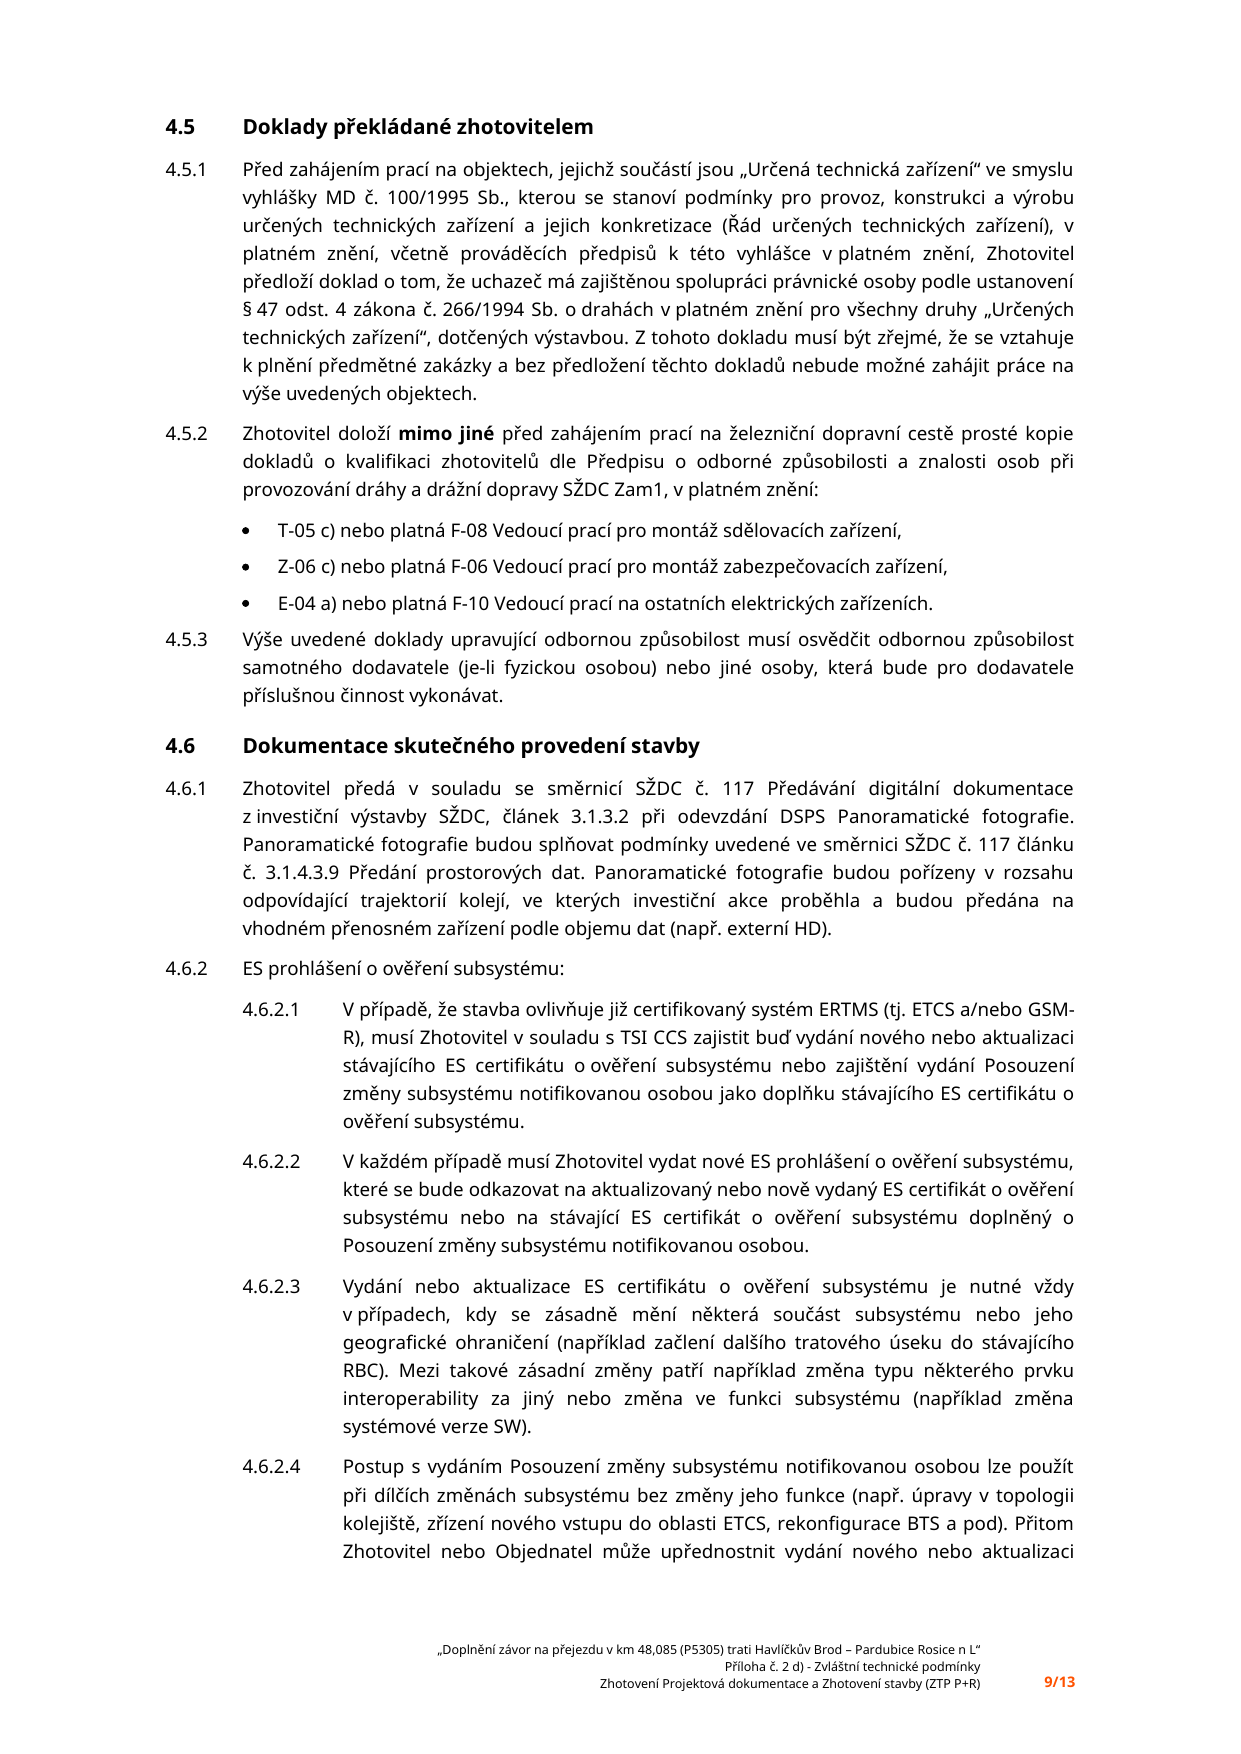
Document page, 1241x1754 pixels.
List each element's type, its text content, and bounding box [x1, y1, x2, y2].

text T-05 c) nebo platná F-08 Vedoucí prací pro montáž sdělovacích zařízení, [242, 517, 1075, 543]
text E-04 a) nebo platná F-10 Vedoucí prací na ostatních elektrických zařízeních. [242, 590, 1075, 615]
text Výše uvedené doklady upravující odbornou způsobilost musí osvědčit odbornou způsobilost samotného dodavatele (je-li fyzickou osobou) nebo jiné osoby, která bude pro dodavatele příslušnou činnost vykonávat. [165, 626, 1075, 708]
text Vydání nebo aktualizace ES certifikátu o ověření subsystému je nutné vždy v případech, kdy se zásadně mění některá součást subsystému nebo jeho geografické ohraničení (například začlení dalšího tratového úseku do stávajícího RBC). Mezi takové zásadní změny patří například změna typu některého prvku interoperability za jiný nebo změna ve funkci subsystému (například změna systémové verze SW). [242, 1273, 1075, 1439]
text ES prohlášení o ověření subsystému: [165, 956, 1075, 981]
text Zhotovitel předá v souladu se směrnicí SŽDC č. 117 Předávání digitální dokumentace z investiční výstavby SŽDC, článek 3.1.3.2 při odevzdání DSPS Panoramatické fotografie. Panoramatické fotografie budou splňovat podmínky uvedené ve směrnici SŽDC č. 117 článku č. 3.1.4.3.9 Předání prostorových dat. Panoramatické fotografie budou pořízeny v rozsahu odpovídající trajektorií kolejí, ve kterých investiční akce proběhla a budou předána na vhodném přenosném zařízení podle objemu dat (např. externí HD). [165, 775, 1075, 941]
text Před zahájením prací na objektech, jejichž součástí jsou „Určená technická zařízení“ ve smyslu vyhlášky MD č. 100/1995 Sb., kterou se stanoví podmínky pro provoz, konstrukci a výrobu určených technických zařízení a jejich konkretizace (Řád určených technických zařízení), v platném znění, včetně prováděcích předpisů k této vyhlášce v platném znění, Zhotovitel předloží doklad o tom, že uchazeč má zajištěnou spolupráci právnické osoby podle ustanovení § 47 odst. 4 zákona č. 266/1994 Sb. o drahách v platném znění pro všechny druhy „Určených technických zařízení“, dotčených výstavbou. Z tohoto dokladu musí být zřejmé, že se vztahuje k plnění předmětné zakázky a bez předložení těchto dokladů nebude možné zahájit práce na výše uvedených objektech. [165, 156, 1075, 406]
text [242, 1454, 1075, 1563]
text V každém případě musí Zhotovitel vydat nové ES prohlášení o ověření subsystému, které se bude odkazovat na aktualizovaný nebo nově vydaný ES certifikát o ověření subsystému nebo na stávající ES certifikát o ověření subsystému doplněný o Posouzení změny subsystému notifikovanou osobou. [242, 1149, 1075, 1258]
text V případě, že stavba ovlivňuje již certifikovaný systém ERTMS (tj. ETCS a/nebo GSM-R), musí Zhotovitel v souladu s TSI CCS zajistit buď vydání nového nebo aktualizaci stávajícího ES certifikátu o ověření subsystému nebo zajištění vydání Posouzení změny subsystému notifikovanou osobou jako doplňku stávajícího ES certifikátu o ověření subsystému. [242, 996, 1075, 1134]
text Dokumentace skutečného provedení stavby [165, 731, 1075, 759]
text Doklady překládané zhotovitelem [165, 112, 1075, 141]
text Z-06 c) nebo platná F-06 Vedoucí prací pro montáž zabezpečovacích zařízení, [242, 553, 1075, 579]
text Zhotovitel doloží mimo jiné před zahájením prací na železniční dopravní cestě prosté kopie dokladů o kvalifikaci zhotovitelů dle Předpisu o odborné způsobilosti a znalosti osob při provozování dráhy a drážní dopravy SŽDC Zam1, v platném znění: [165, 421, 1075, 502]
